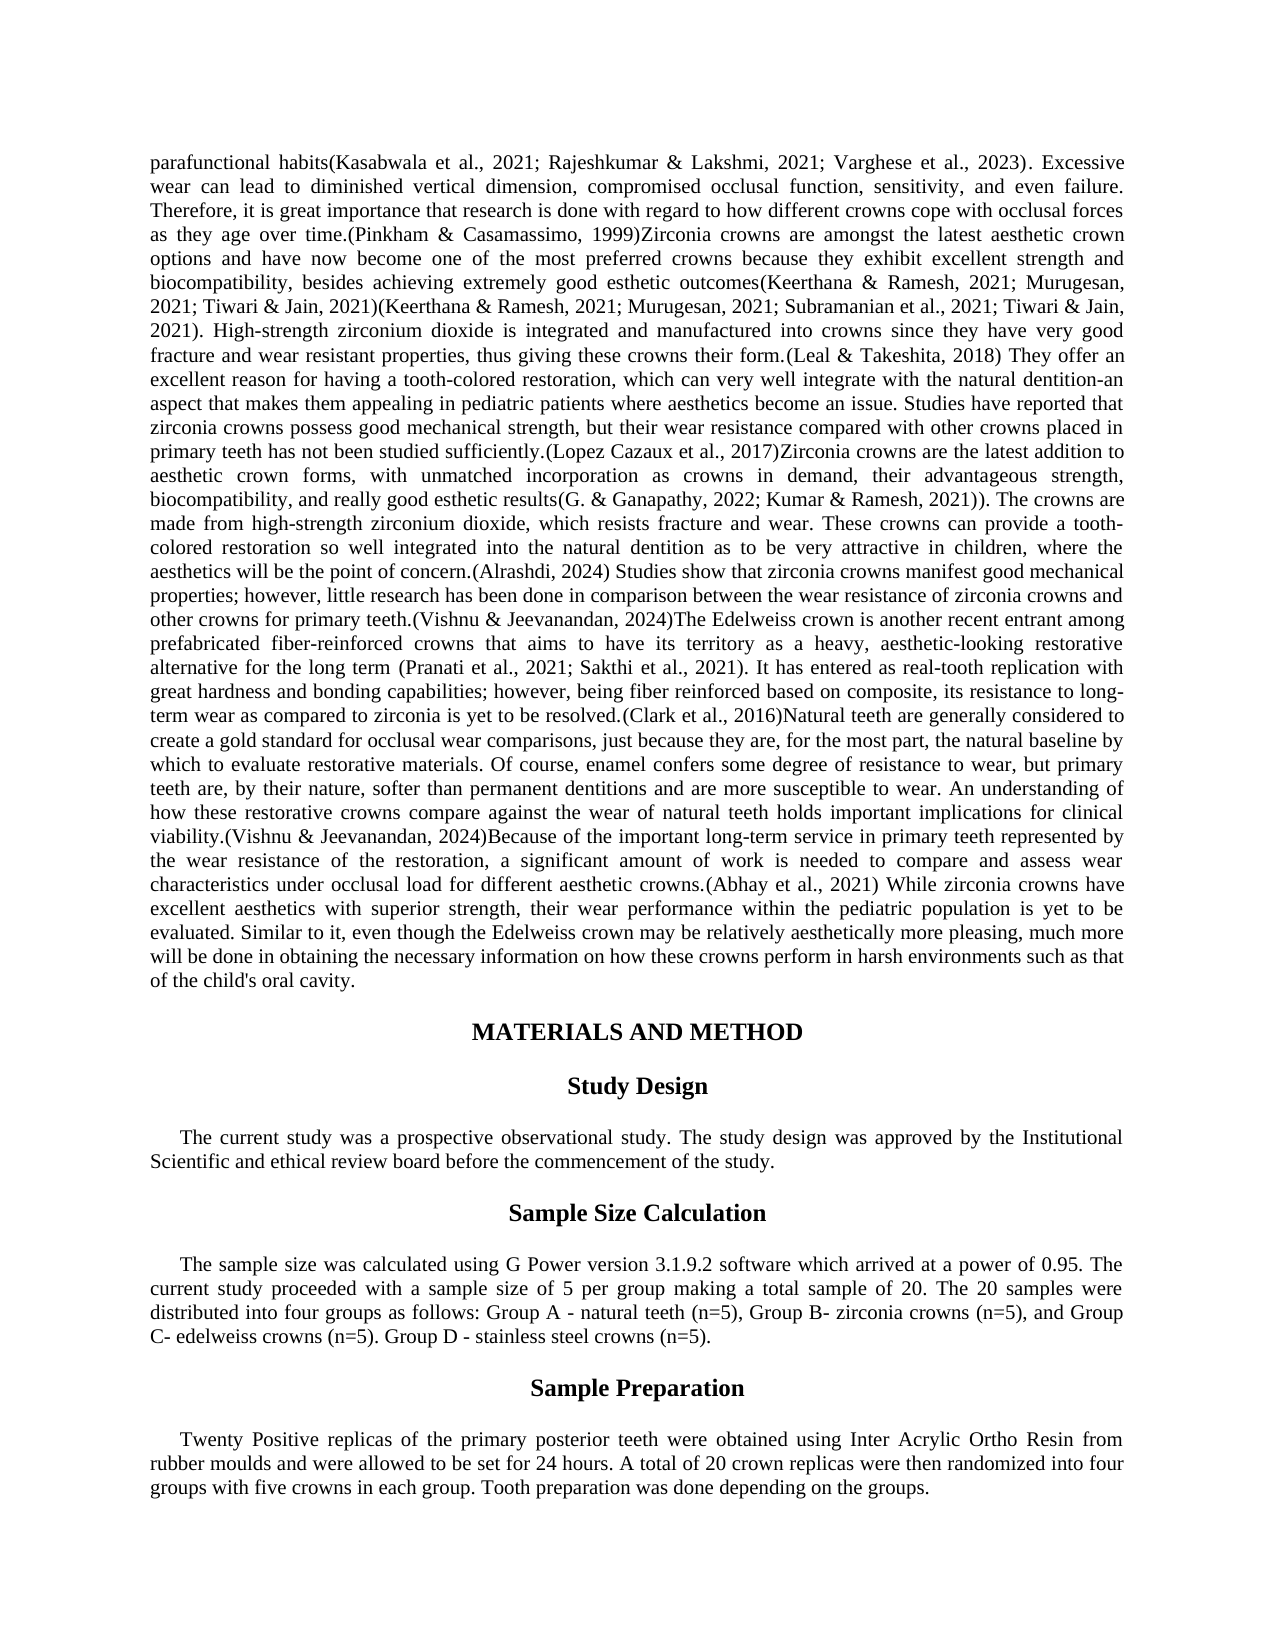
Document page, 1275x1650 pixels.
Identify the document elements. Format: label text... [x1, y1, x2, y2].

subtitle MATERIALS AND METHOD [150, 1017, 1125, 1046]
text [150, 150, 1125, 992]
subtitle Study Design [150, 1071, 1125, 1100]
text Twenty Positive replicas of the primary posterior teeth were obtained using Inter Acrylic Ortho Resin from rubber moulds and were allowed to be set for 24 hours. A total of 20 crown replicas were then randomized into four groups with five crowns in each group. Tooth preparation was done depending on the groups. [150, 1427, 1125, 1499]
text The sample size was calculated using G Power version 3.1.9.2 software which arrived at a power of 0.95. The current study proceeded with a sample size of 5 per group making a total sample of 20. The 20 samples were distributed into four groups as follows: Group A - natural teeth (n=5), Group B- zirconia crowns (n=5), and Group C- edelweiss crowns (n=5). Group D - stainless steel crowns (n=5). [150, 1252, 1125, 1348]
subtitle Sample Size Calculation [150, 1198, 1125, 1227]
subtitle Sample Preparation [150, 1373, 1125, 1402]
text The current study was a prospective observational study. The study design was approved by the Institutional Scientific and ethical review board before the commencement of the study. [150, 1125, 1125, 1173]
